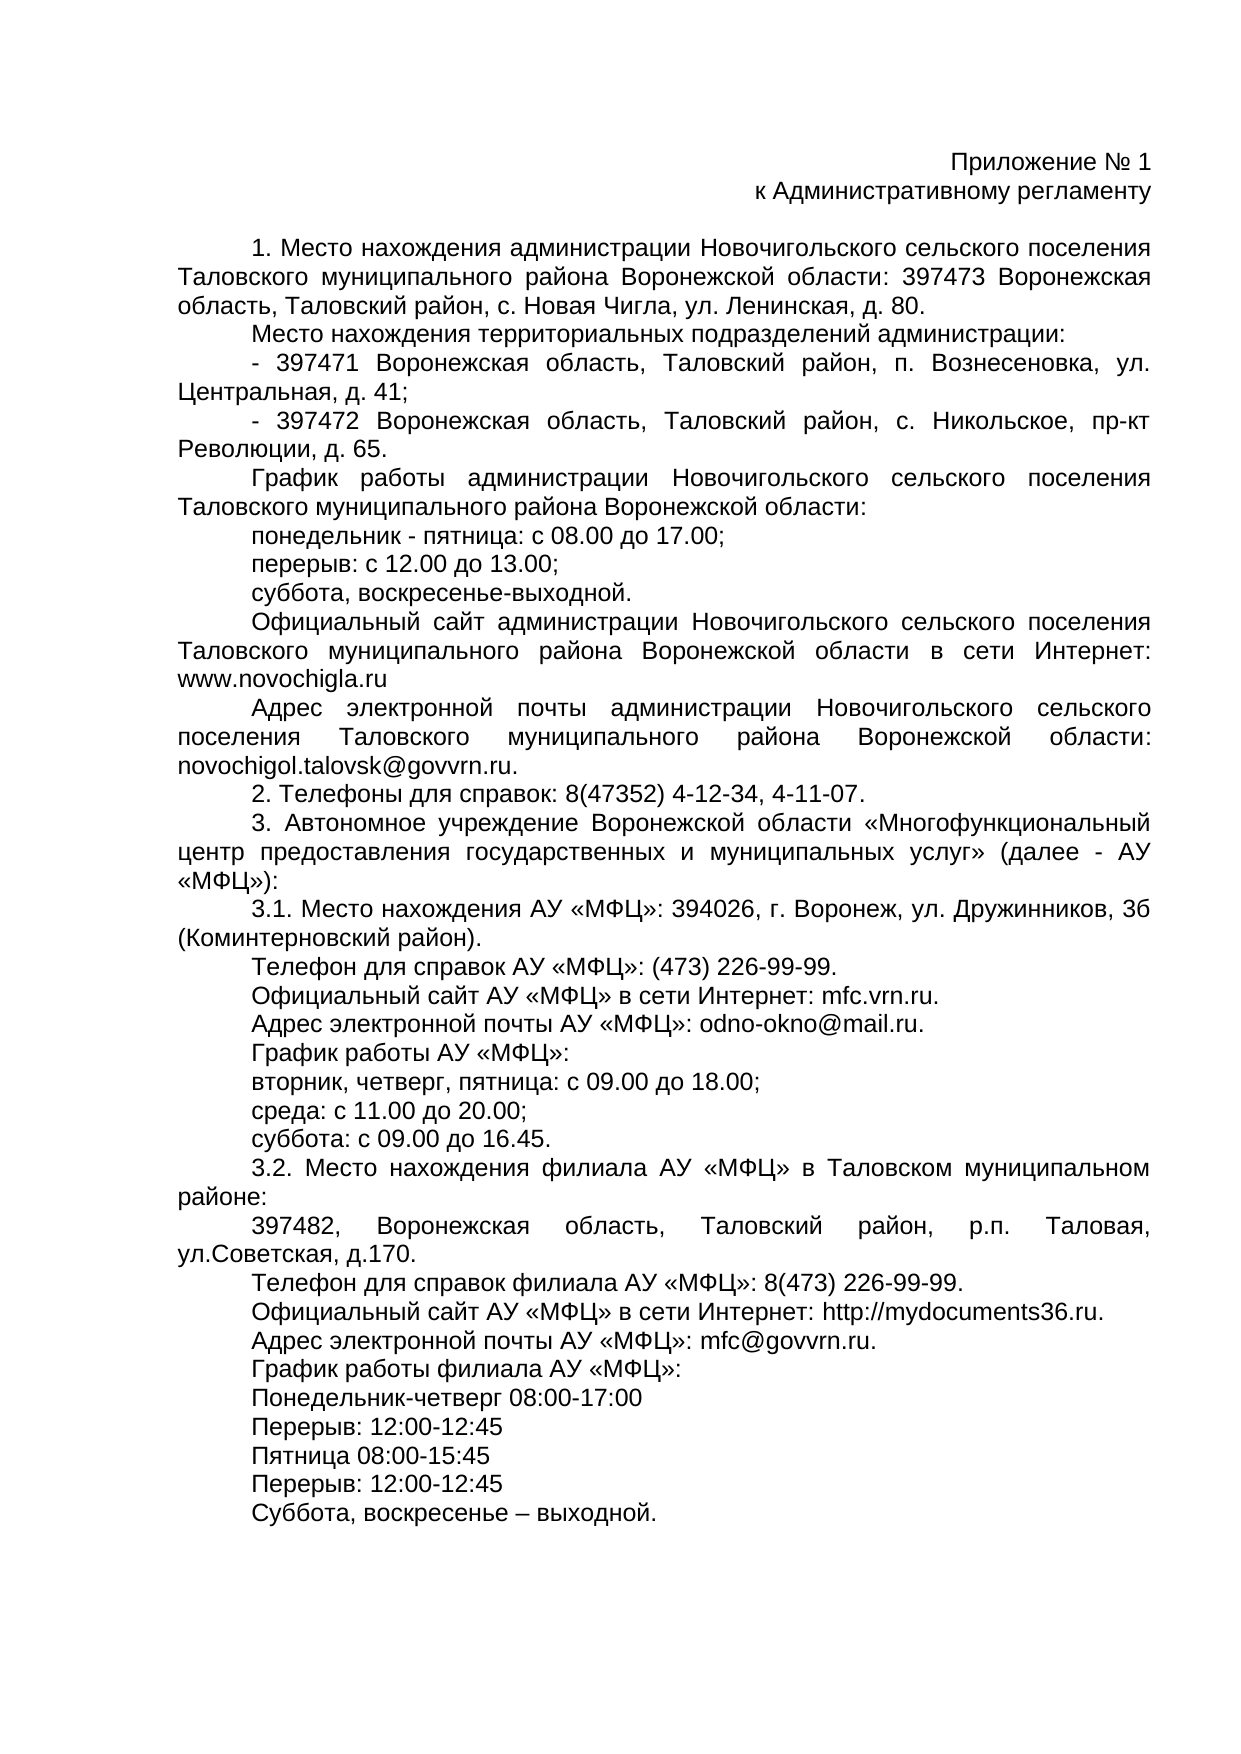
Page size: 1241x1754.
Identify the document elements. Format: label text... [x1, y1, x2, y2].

text среда: с 11.00 до 20.00; [177, 1096, 1152, 1124]
text Приложение № 1 [177, 147, 1152, 176]
text Пятница 08:00-15:45 [177, 1441, 1152, 1469]
text Адрес электронной почты АУ «МФЦ»: odno-okno@mail.ru. [177, 1009, 1152, 1038]
text перерыв: с 12.00 до 13.00; [177, 549, 1152, 578]
text 2. Телефоны для справок: 8(47352) 4-12-34, 4-11-07. [177, 779, 1152, 808]
text - 397471 Воронежская область, Таловский район, п. Вознесеновка, ул. Центральная, д. 41; [177, 348, 1152, 406]
text Суббота, воскресенье – выходной. [177, 1498, 1152, 1527]
text Официальный сайт АУ «МФЦ» в сети Интернет: http://mydocuments36.ru. [177, 1297, 1152, 1326]
text Адрес электронной почты администрации Новочигольского сельского поселения Таловского муниципального района Воронежской области: novochigol.talovsk@govvrn.ru. [177, 693, 1152, 779]
text Место нахождения территориальных подразделений администрации: [177, 319, 1152, 348]
text 3.2. Место нахождения филиала АУ «МФЦ» в Таловском муниципальном районе: [177, 1153, 1152, 1211]
text График работы администрации Новочигольского сельского поселения Таловского муниципального района Воронежской области: [177, 463, 1152, 521]
text Адрес электронной почты АУ «МФЦ»: mfc@govvrn.ru. [177, 1326, 1152, 1354]
text Официальный сайт администрации Новочигольского сельского поселения Таловского муниципального района Воронежской области в сети Интернет: www.novochigla.ru [177, 607, 1152, 693]
text суббота, воскресенье-выходной. [177, 578, 1152, 607]
text График работы АУ «МФЦ»: [177, 1038, 1152, 1067]
text 397482, Воронежская область, Таловский район, р.п. Таловая, ул.Советская, д.170. [177, 1211, 1152, 1268]
text График работы филиала АУ «МФЦ»: [177, 1354, 1152, 1383]
text 1. Место нахождения администрации Новочигольского сельского поселения Таловского муниципального района Воронежской области: 397473 Воронежская область, Таловский район, с. Новая Чигла, ул. Ленинская, д. 80. [177, 233, 1152, 319]
text Перерыв: 12:00-12:45 [177, 1469, 1152, 1498]
text понедельник - пятница: с 08.00 до 17.00; [177, 521, 1152, 549]
text Телефон для справок филиала АУ «МФЦ»: 8(473) 226-99-99. [177, 1268, 1152, 1297]
text 3.1. Место нахождения АУ «МФЦ»: . Воронеж, ул. Дружинников, 3б (Коминтерновский район). [177, 894, 1152, 952]
text - 397472 Воронежская область, Таловский район, с. Никольское, пр-кт Революции, д. 65. [177, 406, 1152, 463]
text суббота: с 09.00 до 16.45. [177, 1124, 1152, 1153]
text 3. Автономное учреждение Воронежской области «Многофункциональный центр предоставления государственных и муниципальных услуг» (далее - АУ «МФЦ»): [177, 808, 1152, 894]
text к Административному регламенту [177, 176, 1152, 204]
text Официальный сайт АУ «МФЦ» в сети Интернет: mfc.vrn.ru. [177, 981, 1152, 1009]
text Понедельник-четверг 08:00-17:00 [177, 1383, 1152, 1412]
text вторник, четверг, пятница: с 09.00 до 18.00; [177, 1067, 1152, 1096]
text Перерыв: 12:00-12:45 [177, 1412, 1152, 1441]
text Телефон для справок АУ «МФЦ»: (473) 226-99-99. [177, 952, 1152, 981]
